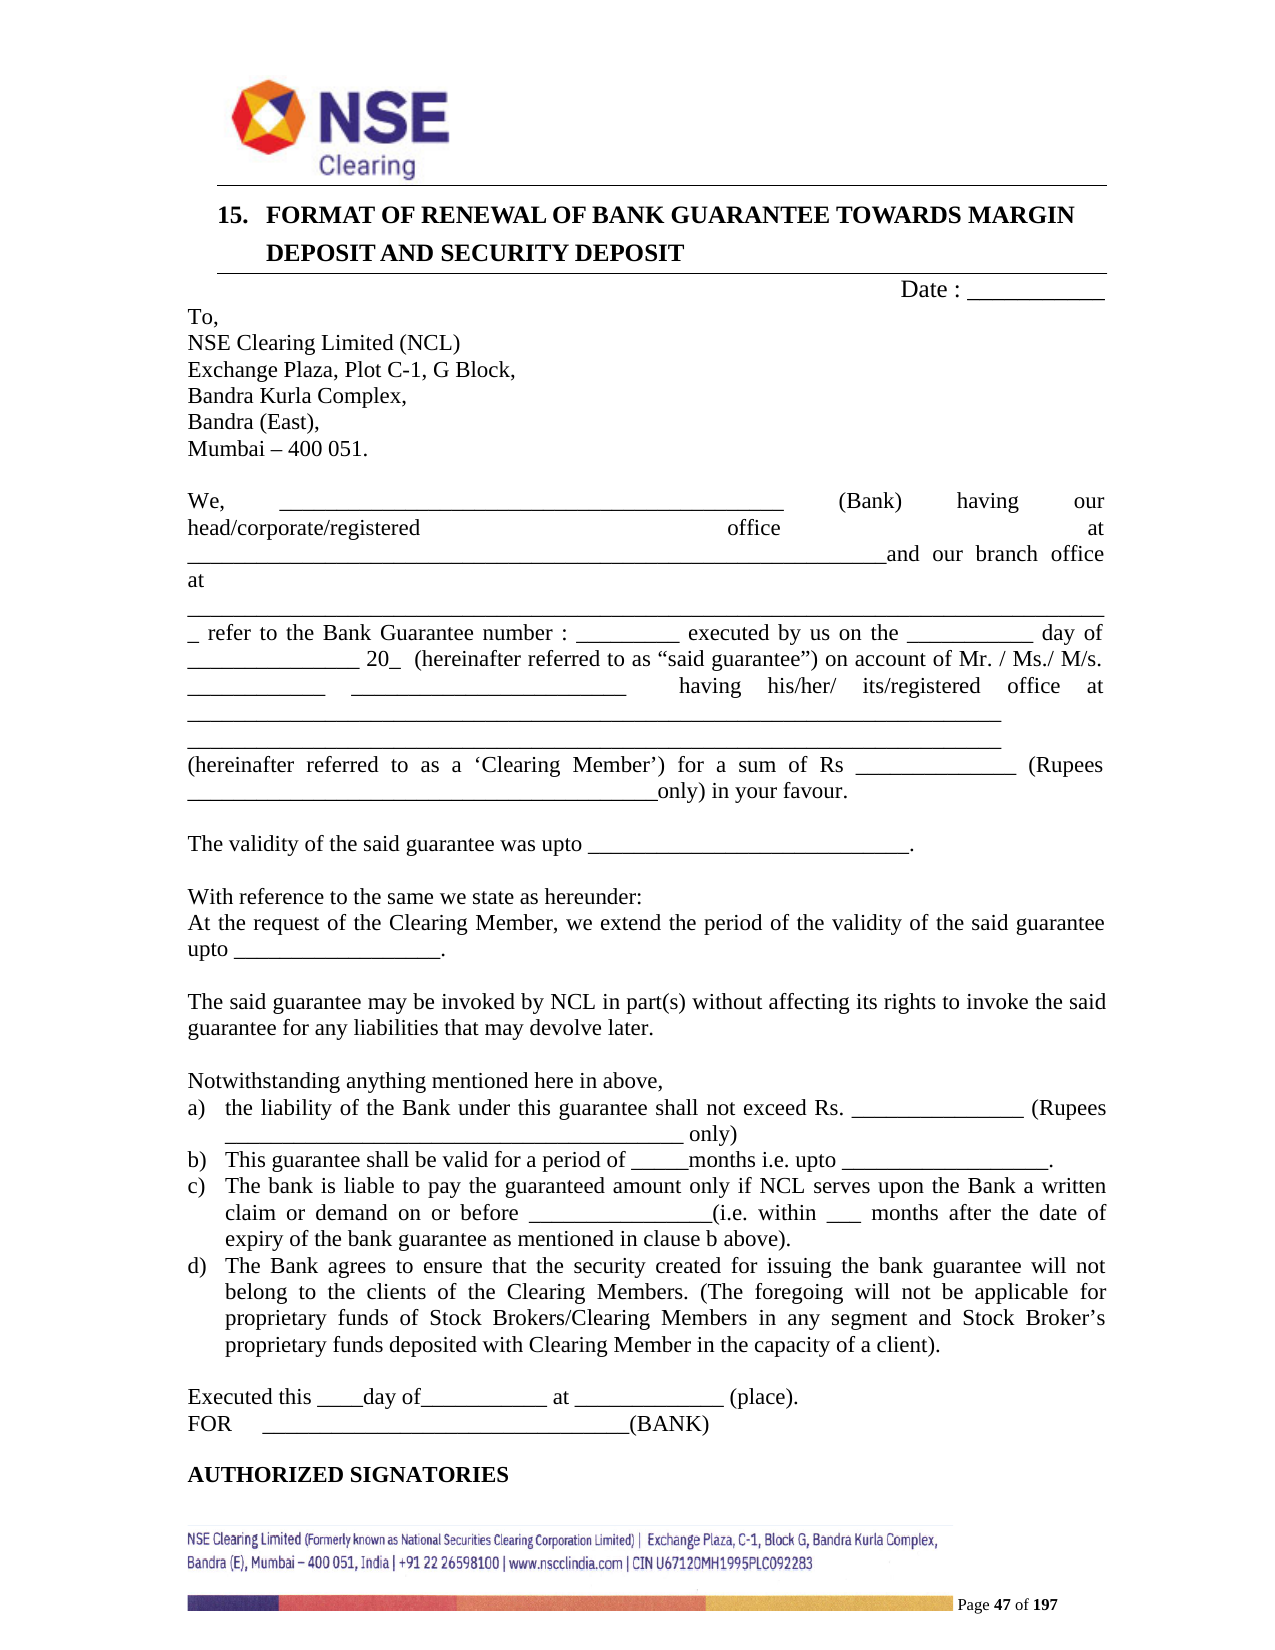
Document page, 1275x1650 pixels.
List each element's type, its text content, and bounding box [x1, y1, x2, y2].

text AUTHORIZED SIGNATORIES [187, 1461, 1107, 1487]
text We, ____________________________________________ (Bank) having our head/corporate/registered office at _____________________________________________________________and our branch office at _________________________________________________________________________________ refer to the Bank Guarantee number : _________ executed by us on the ___________ day of _______________ 20_ (hereinafter referred to as “said guarantee”) on account of Mr. / Ms./ M/s. ____________ ________________________ having his/her/ its/registered office at _______________________________________________________________________ _______________________________________________________________________ (hereinafter referred to as a ‘Clearing Member’) for a sum of Rs ______________ (Rupees _________________________________________only) in your favour. [187, 617, 1104, 804]
text Bandra Kurla Complex, [187, 382, 1104, 408]
text At the request of the Clearing Member, we extend the period of the validity of the said guarantee upto __________________. [187, 909, 1107, 962]
text Mumbai – 400 051. [187, 435, 1104, 461]
subtitle Format of renewal of bank guarantee towards Margin deposit and Security deposit [217, 186, 1107, 273]
text NSE Clearing Limited (NCL) [187, 329, 1104, 356]
list the liability of the Bank under this guarantee shall not exceed Rs. _______________ (Rupees ________________________________________ only) [187, 1093, 1107, 1146]
text The validity of the said guarantee was upto ____________________________. [187, 830, 1104, 856]
text Bandra (East), [187, 408, 1104, 435]
text We, ____________________________________________ (Bank) having our head/corporate/registered office at _____________________________________________________________and our branch office at _________________________________________________________________________________ refer to the Bank Guarantee number : _________ executed by us on the ___________ day of _______________ 20_ (hereinafter referred to as “said guarantee”) on account of Mr. / Ms./ M/s. ____________ ________________________ having his/her/ its/registered office at _______________________________________________________________________ _______________________________________________________________________ (hereinafter referred to as a ‘Clearing Member’) for a sum of Rs ______________ (Rupees _________________________________________only) in your favour. [187, 487, 1104, 616]
text Exchange Plaza, Plot C-1, G Block, [187, 356, 1104, 382]
text To, [187, 303, 1104, 329]
text Date : ___________ [187, 274, 1104, 303]
list The Bank agrees to ensure that the security created for issuing the bank guarantee will not belong to the clients of the Clearing Members. (The foregoing will not be applicable for proprietary funds of Stock Brokers/Clearing Members in any segment and Stock Broker’s proprietary funds deposited with Clearing Member in the capacity of a client). [187, 1252, 1107, 1357]
text The said guarantee may be invoked by NCL in part(s) without affecting its rights to invoke the said guarantee for any liabilities that may devolve later. [187, 988, 1107, 1041]
picture [187, 1525, 954, 1611]
text With reference to the same we state as hereunder: [187, 883, 1107, 909]
text FOR ________________________________(BANK) [187, 1410, 1104, 1436]
text Notwithstanding anything mentioned here in above, [187, 1067, 1107, 1093]
picture [187, 75, 493, 185]
list This guarantee shall be valid for a period of _____months i.e. upto __________________. [187, 1146, 1107, 1173]
list The bank is liable to pay the guaranteed amount only if NCL serves upon the Bank a written claim or demand on or before ________________(i.e. within ___ months after the date of expiry of the bank guarantee as mentioned in clause b above). [187, 1173, 1107, 1252]
text Executed this ____day of___________ at _____________ (place). [187, 1383, 1104, 1410]
